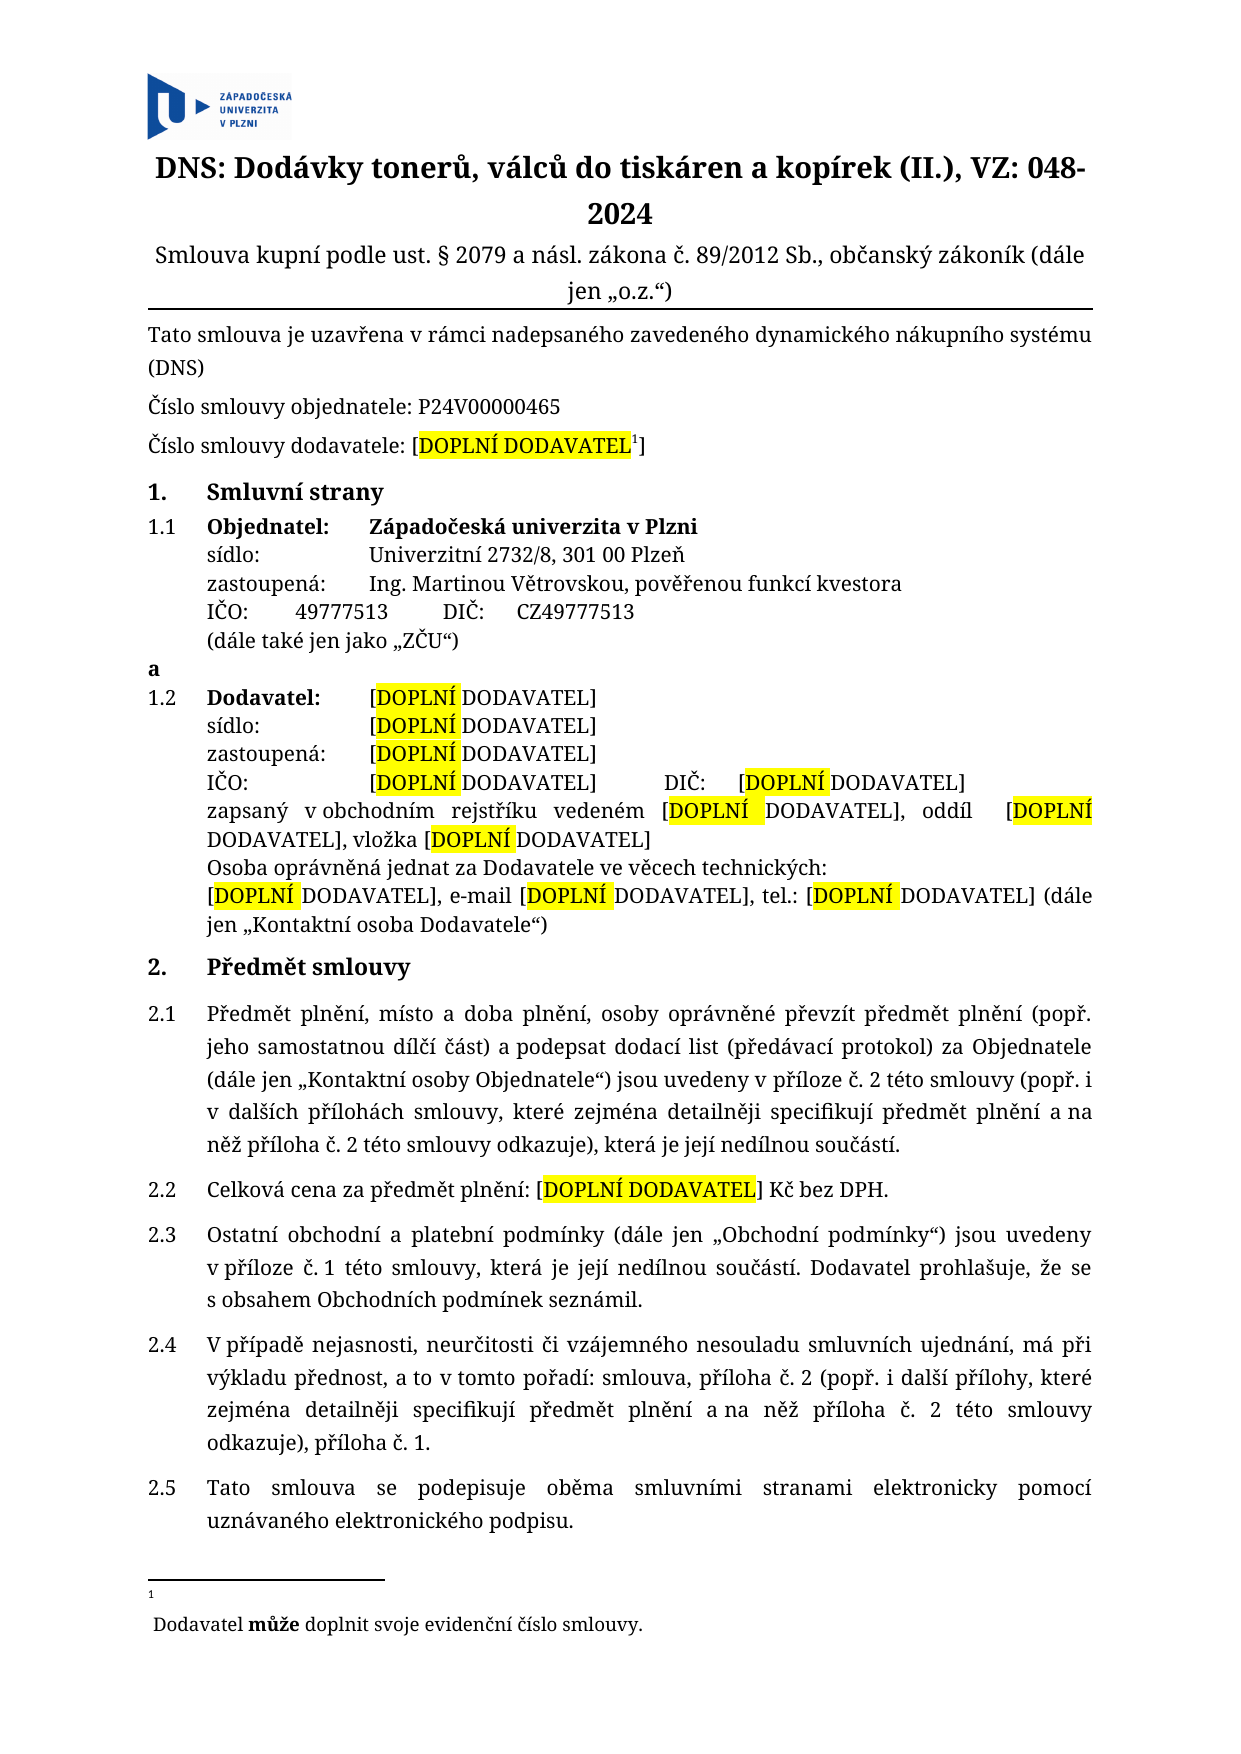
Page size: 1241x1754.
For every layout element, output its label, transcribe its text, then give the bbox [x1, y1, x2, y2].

list Předmět plnění, místo a doba plnění, osoby oprávněné převzít předmět plnění (popř. jeho samostatnou dílčí část) a podepsat dodací list (předávací protokol) za Objednatele (dále jen „Kontaktní osoby Objednatele“) jsou uvedeny v příloze č. 2 této smlouvy (popř. i v dalších přílohách smlouvy, které zejména detailněji specifikují předmět plnění a na něž příloha č. 2 této smlouvy odkazuje), která je její nedílnou součástí. [148, 999, 1093, 1158]
text IČO: [DOPLNÍ DODAVATEL] DIČ: [DOPLNÍ DODAVATEL] [830, 768, 1093, 796]
text IČO: 49777513 DIČ: CZ49777513 [207, 597, 1093, 626]
text sídlo: Univerzitní 2732/8, 301 00 Plzeň [207, 540, 1093, 569]
picture [147, 73, 292, 140]
text Číslo smlouvy objednatele: P24V00000465 [148, 392, 1093, 421]
text IČO: [DOPLNÍ DODAVATEL] DIČ: [DOPLNÍ DODAVATEL] [207, 768, 376, 796]
text IČO: [DOPLNÍ DODAVATEL] DIČ: [DOPLNÍ DODAVATEL] [461, 768, 745, 796]
text Číslo smlouvy dodavatele: [DOPLNÍ DODAVATEL] [148, 431, 419, 459]
list Objednatel: Západočeská univerzita v Plzni [148, 512, 1093, 540]
text sídlo: [DOPLNÍ DODAVATEL] [461, 711, 1093, 739]
text Osoba oprávněná jednat za Dodavatele ve věcech technických: [207, 853, 1093, 882]
text zastoupená: Ing. Martinou Větrovskou, pověřenou funkcí kvestora [207, 569, 1093, 597]
text Smlouva kupní podle ust. § 2079 a násl. zákona č. 89/2012 Sb., občanský zákoník (dále jen „o.z.“) [148, 239, 1093, 308]
text Číslo smlouvy dodavatele: [DOPLNÍ DODAVATEL] [631, 431, 1093, 459]
text [DOPLNÍ DODAVATEL], e-mail [DOPLNÍ DODAVATEL], tel.: [DOPLNÍ DODAVATEL] (dále jen „Kontaktní osoba Dodavatele“) [207, 882, 1093, 938]
list Dodavatel: [DOPLNÍ DODAVATEL] [461, 683, 1093, 711]
text zastoupená: [DOPLNÍ DODAVATEL] [207, 739, 1093, 768]
list Celková cena za předmět plnění: [DOPLNÍ DODAVATEL] Kč bez DPH. [756, 1175, 1093, 1203]
list Předmět smlouvy [148, 951, 1093, 982]
text DNS: Dodávky tonerů, válců do tiskáren a kopírek (II.), VZ: 048-2024 [148, 148, 1093, 233]
list Celková cena za předmět plnění: [DOPLNÍ DODAVATEL] Kč bez DPH. [148, 1175, 543, 1203]
list V případě nejasnosti, neurčitosti či vzájemného nesouladu smluvních ujednání, má při výkladu přednost, a to v tomto pořadí: smlouva, příloha č. 2 (popř. i další přílohy, které zejména detailněji specifikují předmět plnění a na něž příloha č. 2 této smlouvy odkazuje), příloha č. 1. [148, 1330, 1093, 1457]
text zapsaný v obchodním rejstříku vedeném [DOPLNÍ DODAVATEL], oddíl [DOPLNÍ DODAVATEL], vložka [DOPLNÍ DODAVATEL] [207, 796, 1093, 853]
list Tato smlouva se podepisuje oběma smluvními stranami elektronicky pomocí uznávaného elektronického podpisu. [148, 1473, 1093, 1534]
text Tato smlouva je uzavřena v rámci nadepsaného zavedeného dynamického nákupního systému (DNS) [148, 321, 1093, 382]
list Dodavatel: [DOPLNÍ DODAVATEL] [148, 683, 376, 711]
list Smluvní strany [148, 476, 1093, 507]
text sídlo: [DOPLNÍ DODAVATEL] [207, 711, 376, 739]
text a [148, 654, 1093, 683]
text (dále také jen jako „ZČU“) [207, 626, 1093, 654]
list Ostatní obchodní a platební podmínky (dále jen „Obchodní podmínky“) jsou uvedeny v příloze č. 1 této smlouvy, která je její nedílnou součástí. Dodavatel prohlašuje, že se s obsahem Obchodních podmínek seznámil. [148, 1220, 1093, 1314]
